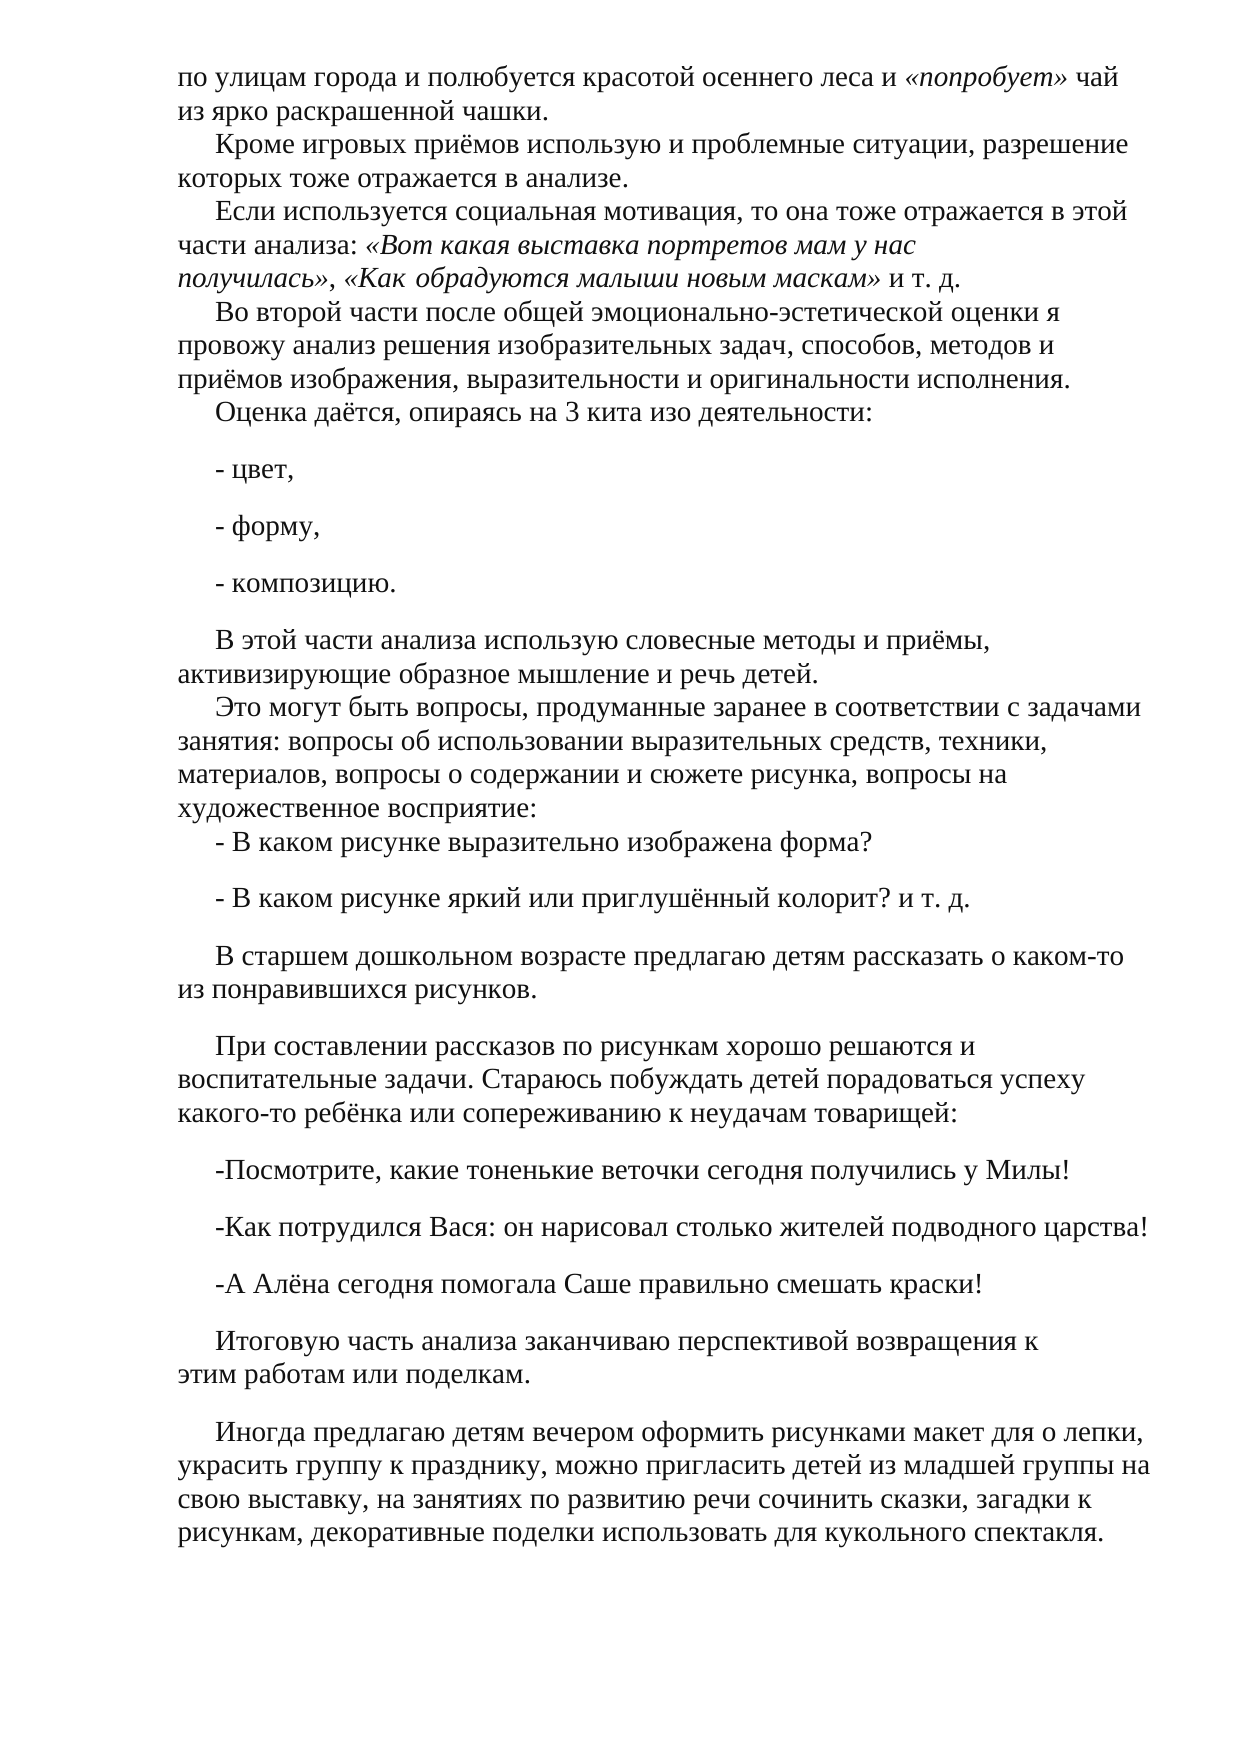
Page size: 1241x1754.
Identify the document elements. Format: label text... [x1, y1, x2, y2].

text Оценка даётся, опираясь на 3 кита изо деятельности: [177, 394, 1152, 428]
text Во второй части после общей эмоционально-эстетической оценки я провожу анализ решения изобразительных задач, способов, методов и приёмов изображения, выразительности и оригинальности исполнения. [177, 294, 1152, 394]
text -А Алёна сегодня помогала Саше правильно смешать краски! [177, 1266, 1152, 1300]
text - композицию. [177, 565, 1152, 599]
text Иногда предлагаю детям вечером оформить рисунками макет для о лепки, украсить группу к празднику, можно пригласить детей из младшей группы на свою выставку, на занятиях по развитию речи сочинить сказки, загадки к рисункам, декоративные поделки использовать для кукольного спектакля. [177, 1414, 1152, 1548]
text - В каком рисунке яркий или приглушённый колорит? и т. д. [177, 881, 1152, 914]
text Итоговую часть анализа заканчиваю перспективой возвращения к этим работам или поделкам. [177, 1323, 1152, 1390]
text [177, 59, 1152, 126]
text -Посмотрите, какие тоненькие веточки сегодня получились у Милы! [177, 1152, 1152, 1186]
text - В каком рисунке выразительно изображена форма? [177, 824, 1152, 857]
text В старшем дошкольном возрасте предлагаю детям рассказать о каком-то из понравившихся рисунков. [177, 938, 1152, 1005]
text -Как потрудился Вася: он нарисовал столько жителей подводного царства! [177, 1209, 1152, 1243]
text При составлении рассказов по рисункам хорошо решаются и воспитательные задачи. Стараюсь побуждать детей порадоваться успеху какого-то ребёнка или сопереживанию к неудачам товарищей: [177, 1028, 1152, 1129]
text - цвет, [177, 451, 1152, 485]
text Кроме игровых приёмов использую и проблемные ситуации, разрешение которых тоже отражается в анализе. [177, 126, 1152, 193]
text Если используется социальная мотивация, то она тоже отражается в этой части анализа: «Вот какая выставка портретов мам у нас получилась», «Как обрадуются малыши новым маскам» и т. д. [177, 193, 1152, 294]
text - форму, [177, 508, 1152, 542]
text В этой части анализа использую словесные методы и приёмы, активизирующие образное мышление и речь детей. [177, 622, 1152, 689]
text Это могут быть вопросы, продуманные заранее в соответствии с задачами занятия: вопросы об использовании выразительных средств, техники, материалов, вопросы о содержании и сюжете рисунка, вопросы на художественное восприятие: [177, 689, 1152, 824]
